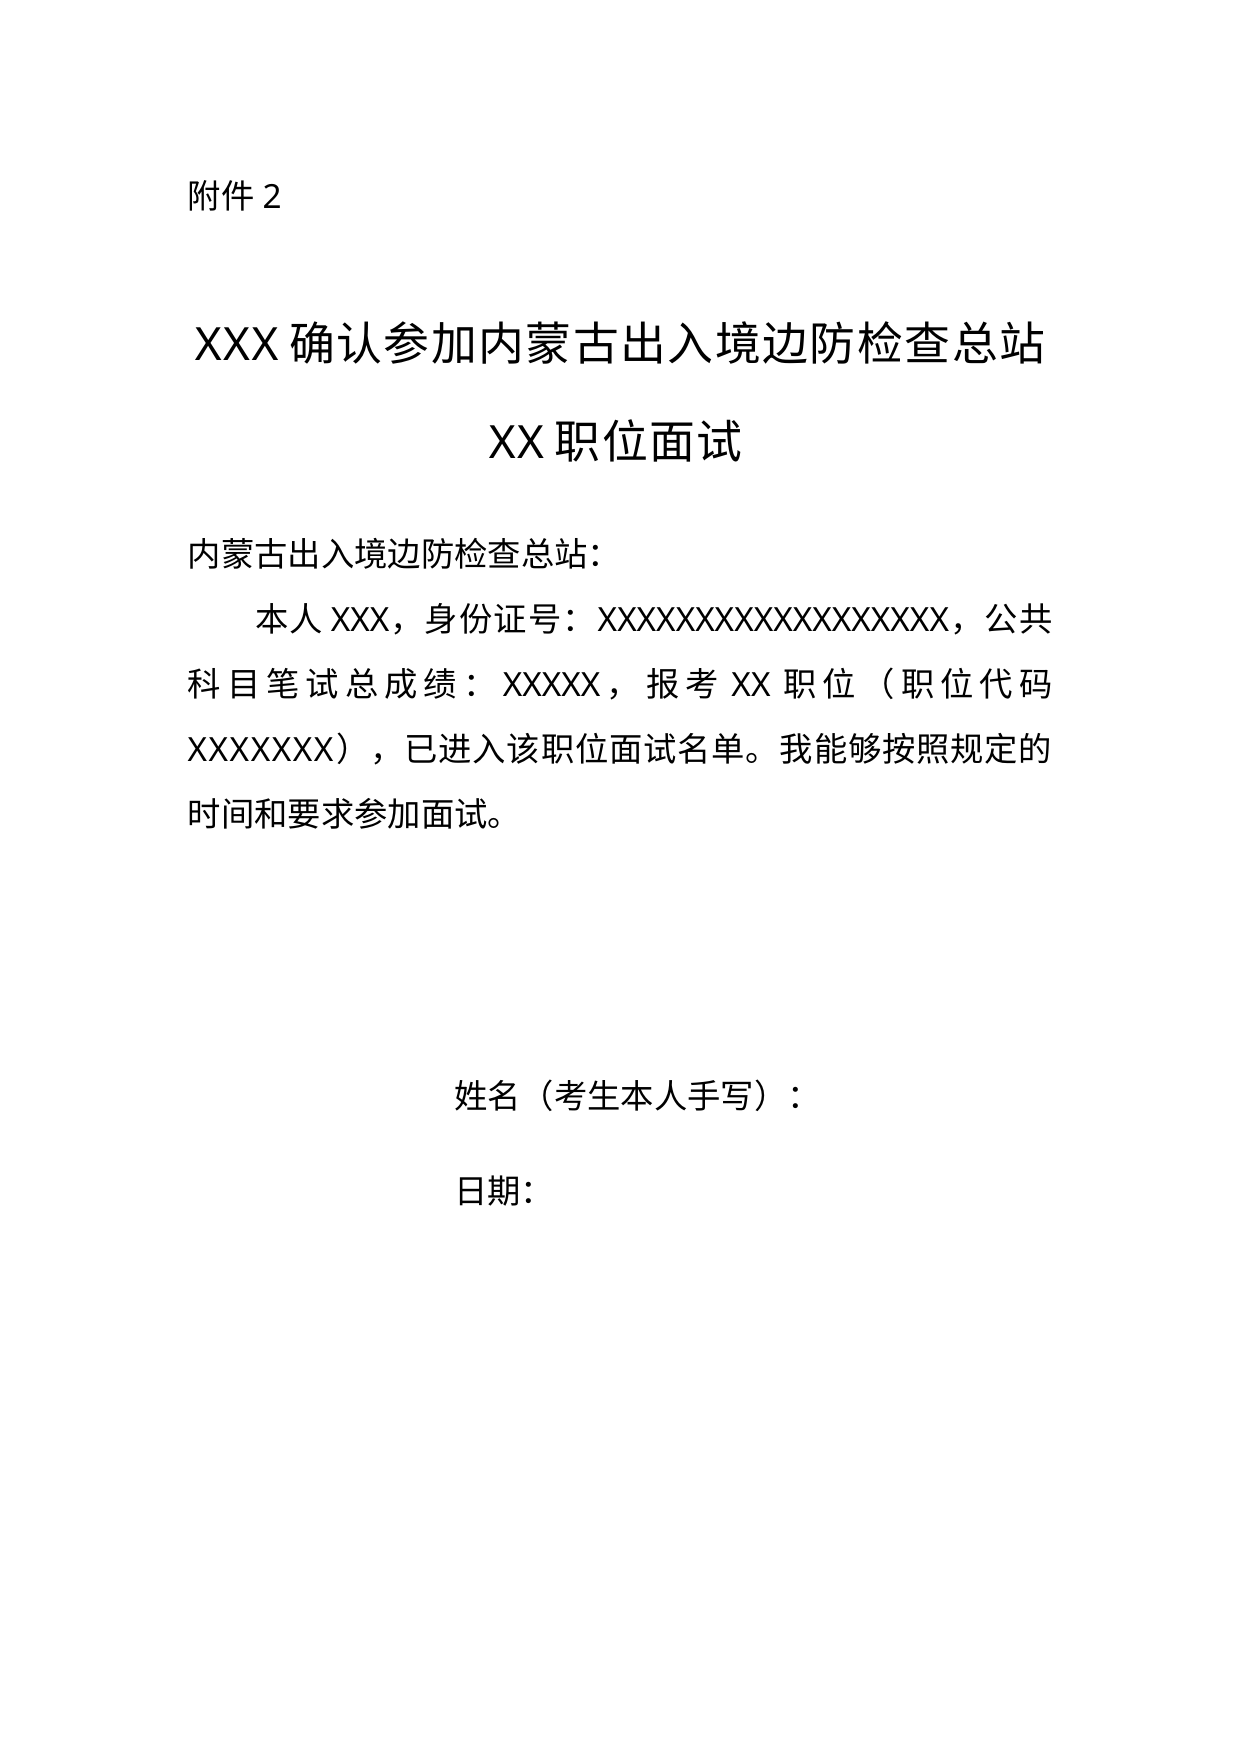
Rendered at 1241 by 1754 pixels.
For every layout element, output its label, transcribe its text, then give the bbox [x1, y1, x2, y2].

text 内蒙古出入境边防检查总站： [187, 519, 1053, 584]
text 本人XXX，身份证号：XXXXXXXXXXXXXXXXXX，公共科目笔试总成绩：XXXXX，报考XX职位（职位代码XXXXXXX），已进入该职位面试名单。我能够按照规定的时间和要求参加面试。 [187, 584, 1053, 844]
text 姓名（考生本人手写）： [187, 1062, 1053, 1127]
text XXX确认参加内蒙古出入境边防检查总站XX职位面试 [187, 292, 1053, 487]
text 附件2 [187, 162, 1053, 227]
text 日期： [187, 1156, 1053, 1221]
